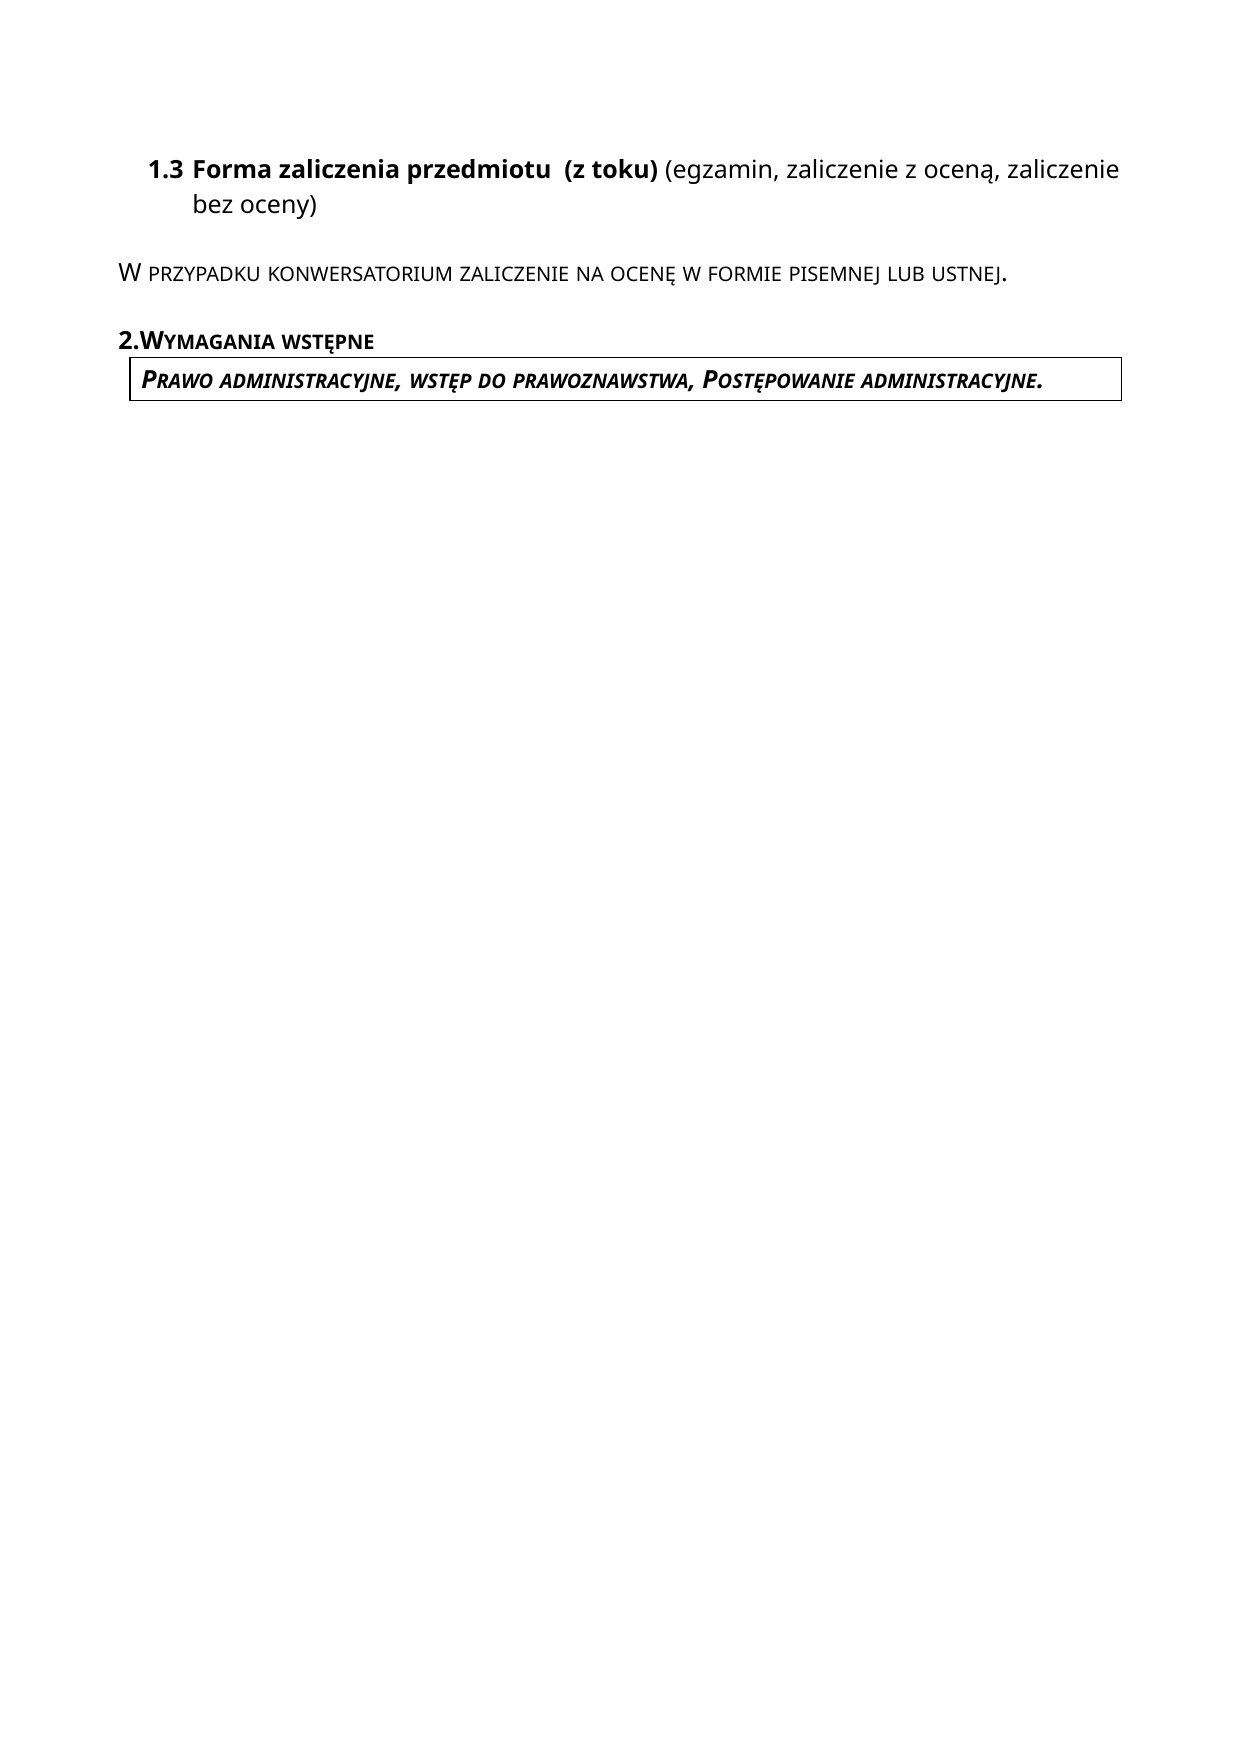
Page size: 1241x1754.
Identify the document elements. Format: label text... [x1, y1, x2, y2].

text 2.Wymagania wstępne [118, 322, 1122, 357]
table_header Prawo administracyjne, wstęp do prawoznawstwa, Postępowanie administracyjne. [131, 358, 1121, 400]
text W przypadku konwersatorium zaliczenie na ocenę w formie pisemnej lub ustnej. [118, 254, 1122, 288]
text 1.3 Forma zaliczenia przedmiotu (z toku) (egzamin, zaliczenie z oceną, zaliczenie bez oceny) [148, 152, 1122, 220]
